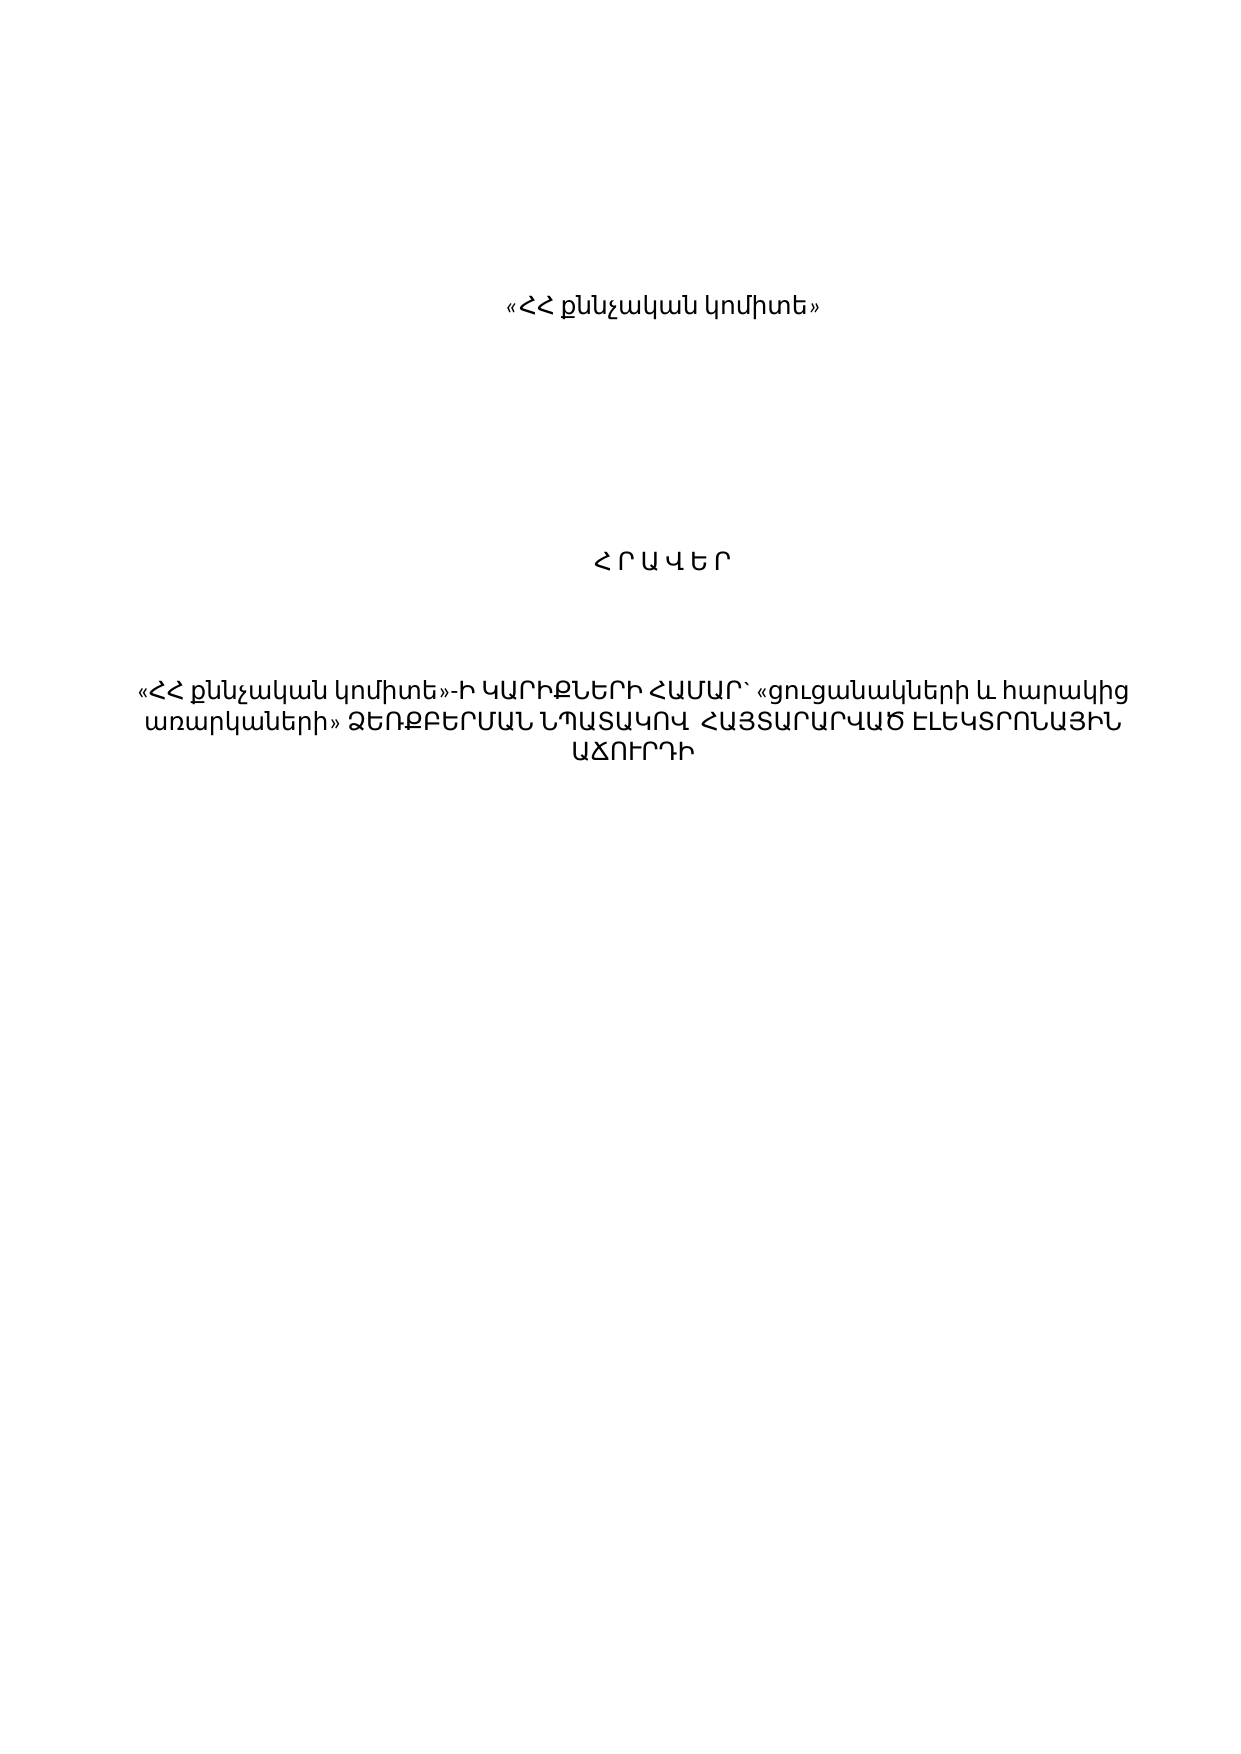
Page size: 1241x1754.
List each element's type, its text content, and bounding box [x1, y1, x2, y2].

text « ՀՀ քննչական կոմիտե» [94, 290, 1172, 321]
text Հ Ր Ա Վ Ե Ր [94, 546, 1172, 577]
text «ՀՀ քննչական կոմիտե»-Ի ԿԱՐԻՔՆԵՐԻ ՀԱՄԱՐ` «ցուցանակների և հարակից առարկաների» ՁԵՌՔԲԵՐՄԱՆ ՆՊԱՏԱԿՈՎ ՀԱՅՏԱՐԱՐՎԱԾ ԷԼԵԿՏՐՈՆԱՅԻՆ ԱՃՈՒՐԴԻ [94, 676, 1172, 767]
